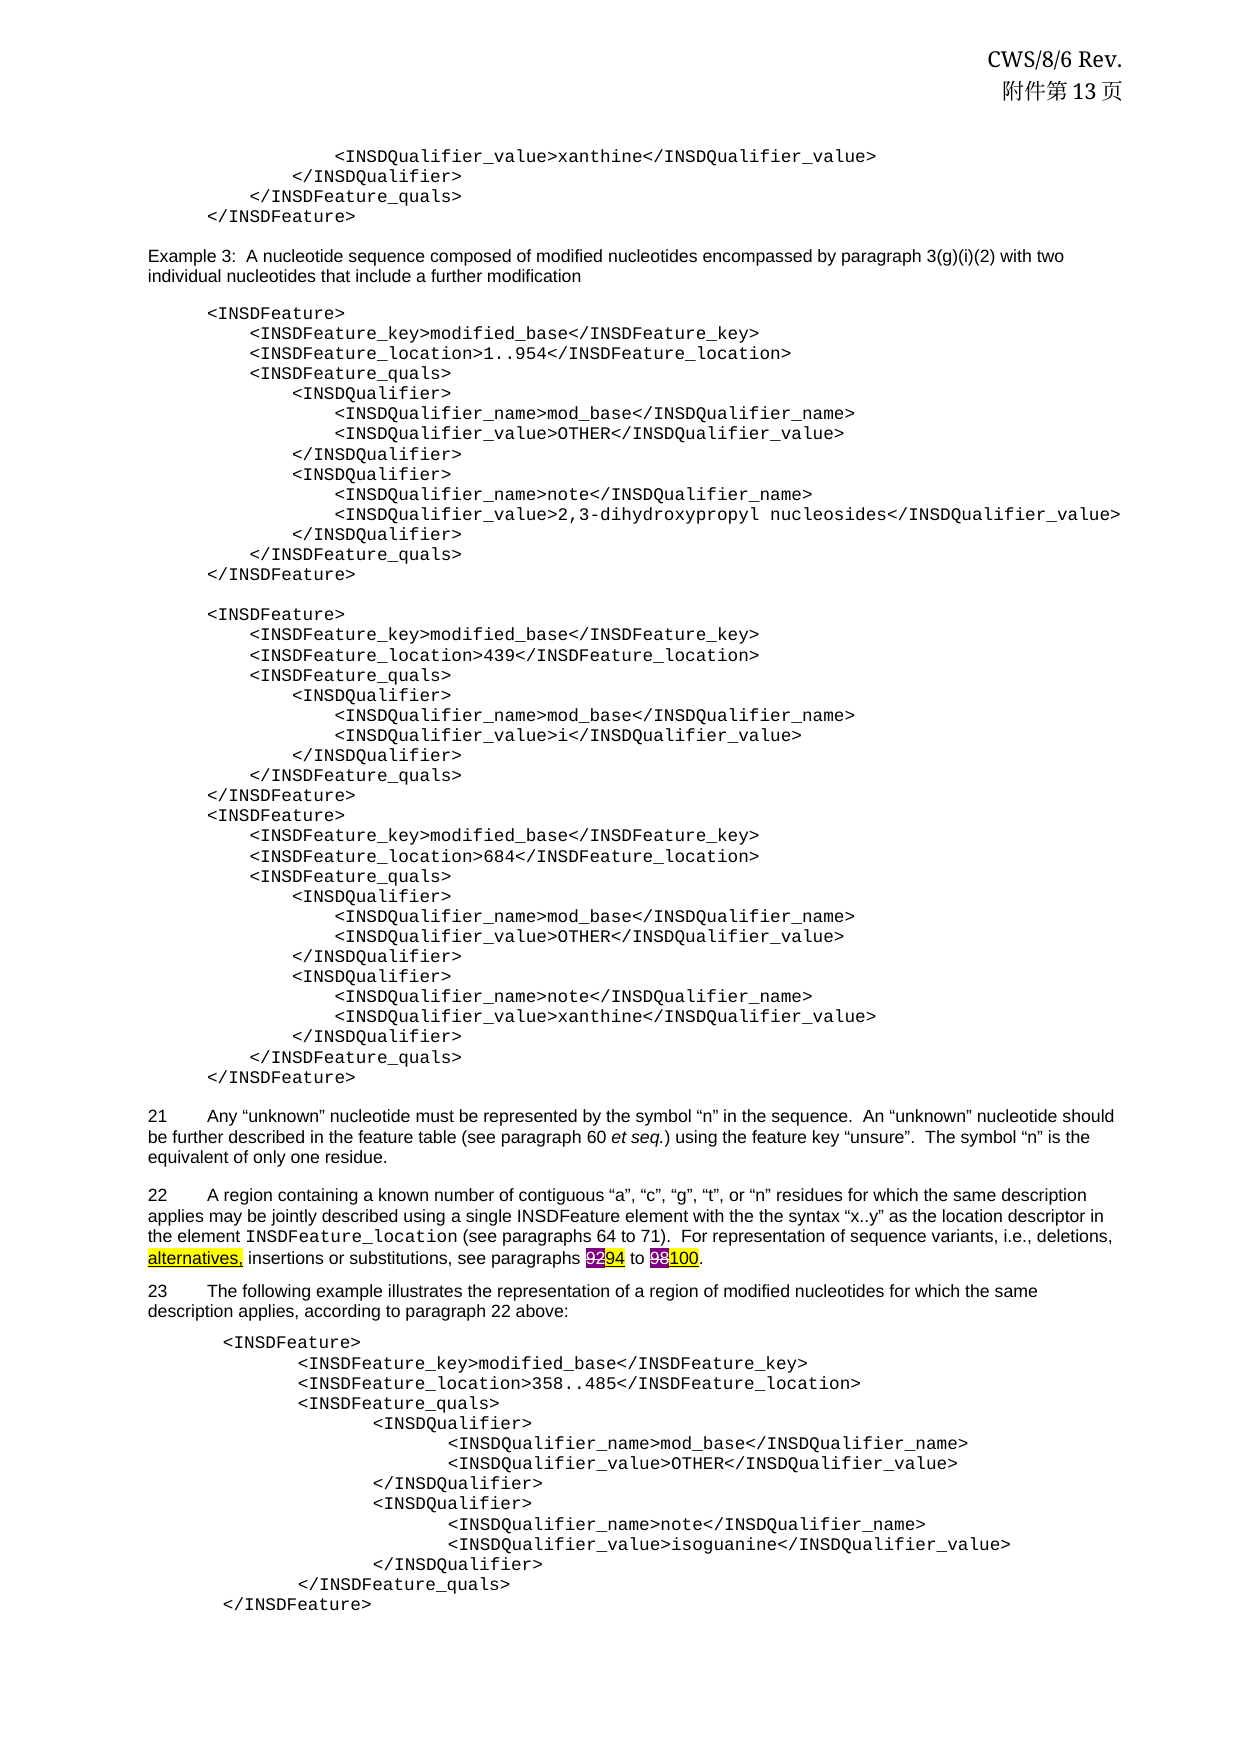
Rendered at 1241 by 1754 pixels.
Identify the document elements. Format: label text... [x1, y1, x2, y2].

text <INSDFeature_key>modified_base</INSDFeature_key> [207, 1354, 1122, 1374]
text <INSDFeature_key>modified_base</INSDFeature_key> [207, 626, 1122, 646]
text <INSDQualifier_name>mod_base</INSDQualifier_name> [207, 706, 1122, 727]
text </INSDQualifier> [207, 747, 1122, 767]
text <INSDQualifier_value>2,3-dihydroxypropyl nucleosides</INSDQualifier_value> [207, 505, 1122, 526]
text <INSDFeature> [207, 606, 1122, 626]
text <INSDQualifier_value>i</INSDQualifier_value> [207, 727, 1122, 747]
text <INSDFeature_location>439</INSDFeature_location> [207, 646, 1122, 666]
text <INSDFeature_quals> [207, 867, 1122, 887]
text </INSDFeature> [207, 1068, 1122, 1088]
text <INSDFeature_key>modified_base</INSDFeature_key> [207, 324, 1122, 344]
text <INSDFeature> [207, 1334, 1122, 1354]
text <INSDQualifier> [207, 887, 1122, 907]
text Example 3: A nucleotide sequence composed of modified nucleotides encompassed by paragraph 3(g)(i)(2) with two individual nucleotides that include a further modification [148, 246, 1122, 287]
text </INSDFeature> [207, 1596, 1122, 1616]
text <INSDFeature_quals> [207, 666, 1122, 686]
text <INSDQualifier> [207, 686, 1122, 706]
text <INSDFeature> [207, 807, 1122, 827]
text </INSDQualifier> [207, 526, 1122, 546]
text <INSDQualifier> [207, 968, 1122, 988]
text <INSDFeature> [207, 304, 1122, 324]
text <INSDQualifier> [207, 1495, 1122, 1515]
text <INSDQualifier_value>xanthine</INSDQualifier_value> [207, 1008, 1122, 1028]
text </INSDQualifier> [207, 1555, 1122, 1575]
text </INSDQualifier> [207, 948, 1122, 968]
text <INSDQualifier_value>OTHER</INSDQualifier_value> [207, 425, 1122, 445]
text <INSDFeature_location>358..485</INSDFeature_location> [207, 1374, 1122, 1394]
text <INSDFeature_location>684</INSDFeature_location> [207, 847, 1122, 867]
text <INSDQualifier_name>mod_base</INSDQualifier_name> [207, 405, 1122, 425]
text </INSDFeature_quals> [207, 188, 1122, 208]
text <INSDQualifier_name>note</INSDQualifier_name> [207, 1515, 1122, 1535]
text </INSDFeature> [207, 208, 1122, 228]
text <INSDQualifier> [207, 385, 1122, 405]
text </INSDFeature_quals> [207, 546, 1122, 566]
text </INSDQualifier> [207, 445, 1122, 465]
text <INSDQualifier> [207, 1414, 1122, 1435]
text </INSDFeature_quals> [207, 767, 1122, 787]
text <INSDQualifier_value>xanthine</INSDQualifier_value> [207, 148, 1122, 168]
text <INSDQualifier_name>note</INSDQualifier_name> [207, 485, 1122, 505]
text <INSDQualifier_value>OTHER</INSDQualifier_value> [207, 1455, 1122, 1475]
list The following example illustrates the representation of a region of modified nucleotides for which the same description applies, according to paragraph 22 above: [148, 1281, 1122, 1322]
text <INSDFeature_quals> [207, 1394, 1122, 1414]
list Any “unknown” nucleotide must be represented by the symbol “n” in the sequence. An “unknown” nucleotide should be further described in the feature table (see paragraph 60 et seq.) using the feature key “unsure”. The symbol “n” is the equivalent of only one residue. [148, 1106, 1122, 1167]
text </INSDQualifier> [207, 1028, 1122, 1048]
text <INSDQualifier_name>note</INSDQualifier_name> [207, 988, 1122, 1008]
text <INSDFeature_key>modified_base</INSDFeature_key> [207, 827, 1122, 847]
text <INSDQualifier> [207, 465, 1122, 485]
text </INSDQualifier> [207, 1475, 1122, 1495]
text <INSDFeature_quals> [207, 365, 1122, 385]
text <INSDQualifier_name>mod_base</INSDQualifier_name> [207, 907, 1122, 928]
text </INSDFeature_quals> [207, 1048, 1122, 1068]
text <INSDFeature_location>1..954</INSDFeature_location> [207, 344, 1122, 365]
text <INSDQualifier_value>OTHER</INSDQualifier_value> [207, 928, 1122, 948]
text </INSDFeature_quals> [207, 1575, 1122, 1596]
text </INSDFeature> [207, 787, 1122, 807]
list A region containing a known number of contiguous “a”, “c”, “g”, “t”, or “n” residues for which the same description applies may be jointly described using a single INSDFeature element with the the syntax “x..y” as the location descriptor in the element INSDFeature_location (see paragraphs 64 to 71). For representation of sequence variants, i.e., deletions, alternatives, insertions or substitutions, see paragraphs 9294 to 98100. [148, 1185, 1122, 1268]
text <INSDQualifier_name>mod_base</INSDQualifier_name> [207, 1435, 1122, 1455]
text <INSDQualifier_value>isoguanine</INSDQualifier_value> [207, 1535, 1122, 1555]
text </INSDQualifier> [207, 168, 1122, 188]
text </INSDFeature> [207, 566, 1122, 586]
